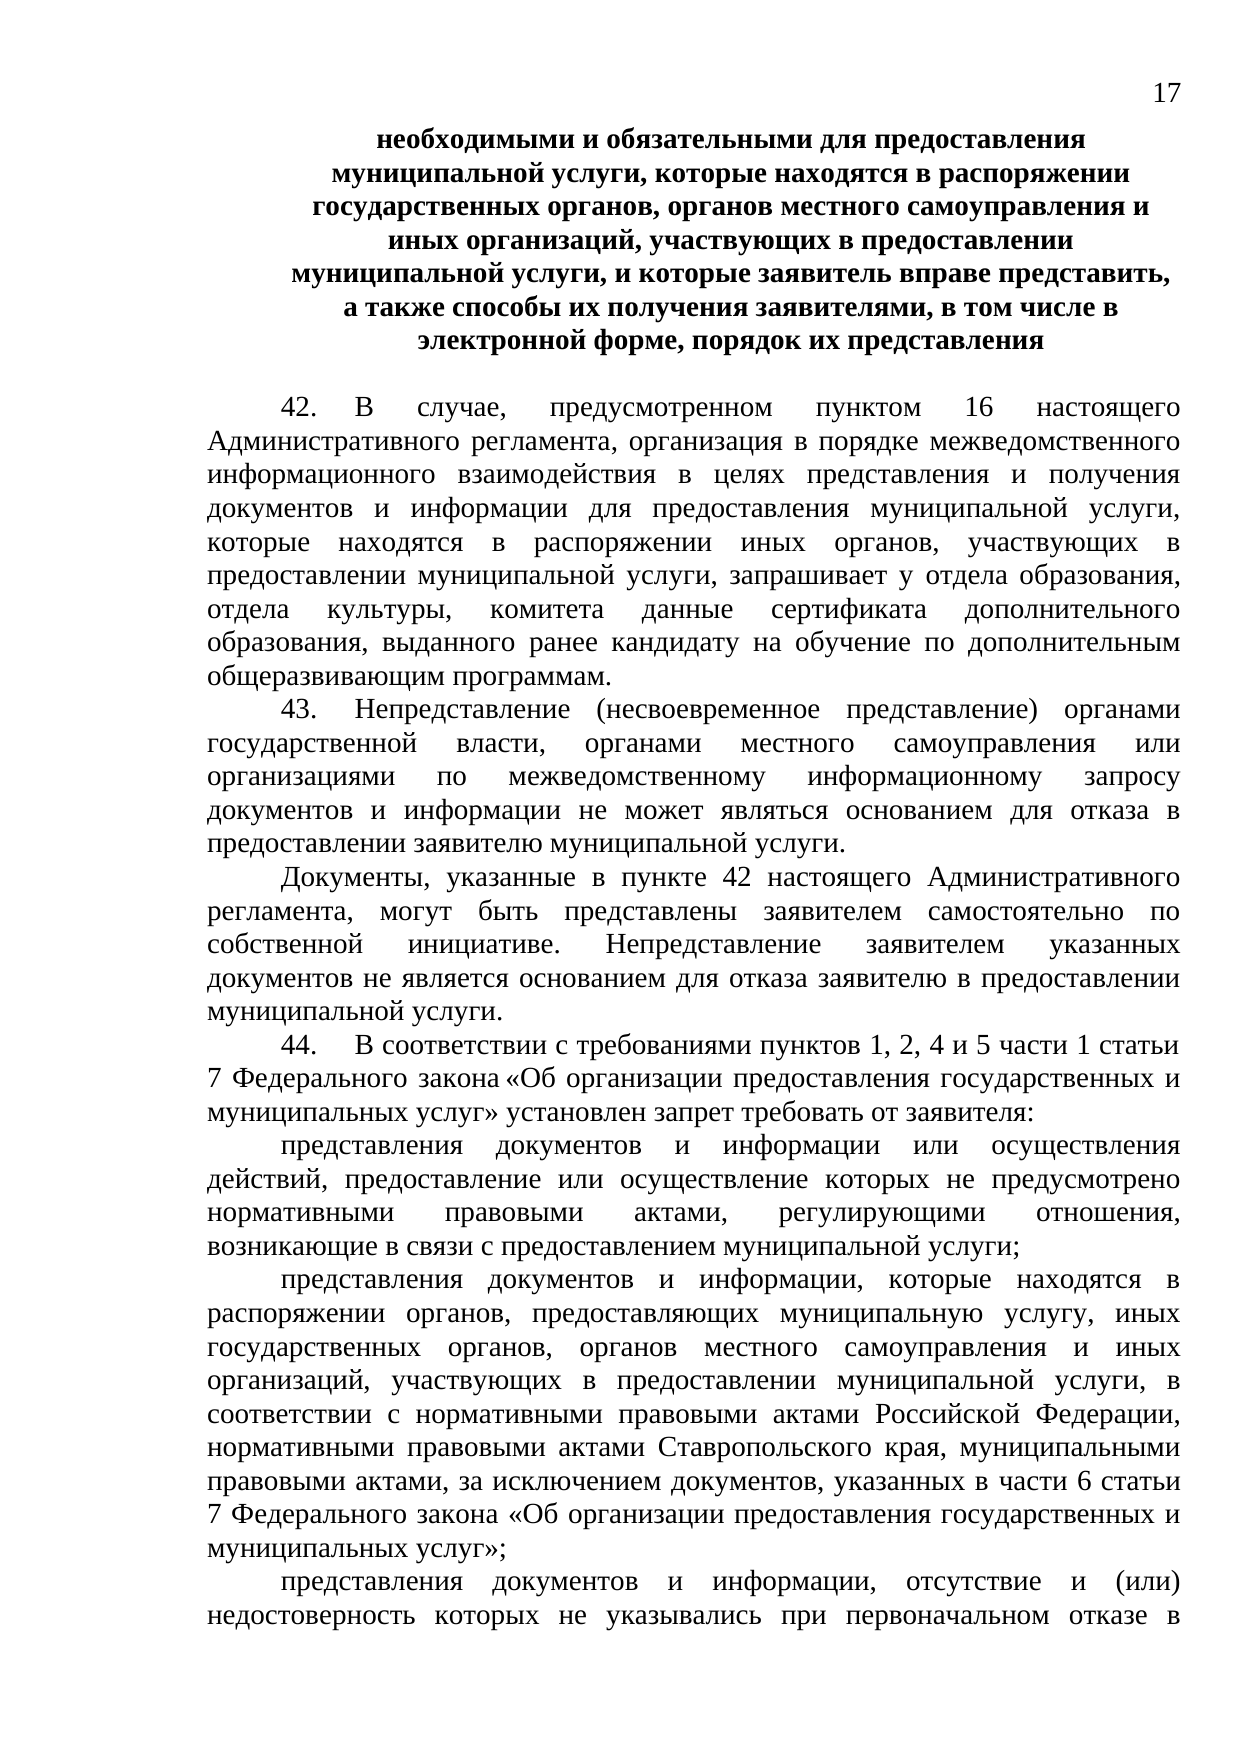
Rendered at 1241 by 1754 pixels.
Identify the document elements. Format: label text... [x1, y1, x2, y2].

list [207, 1563, 1181, 1631]
list Документы, указанные в пункте 42 настоящего Административного регламента, могут быть представлены заявителем самостоятельно по собственной инициативе. Непредставление заявителем указанных документов не является основанием для отказа заявителю в предоставлении муниципальной услуги. [207, 859, 1181, 1027]
list представления документов и информации, которые находятся в распоряжении органов, предоставляющих муниципальную услугу, иных государственных органов, органов местного самоуправления и иных организаций, участвующих в предоставлении муниципальной услуги, в соответствии с нормативными правовыми актами Российской Федерации, нормативными правовыми актами Ставропольского края, муниципальными правовыми актами, за исключением документов, указанных в части 6 статьи 7 Федерального закона «Об организации предоставления государственных и муниципальных услуг»; [207, 1262, 1181, 1563]
list Непредставление (несвоевременное представление) органами государственной власти, органами местного самоуправления или организациями по межведомственному информационному запросу документов и информации не может являться основанием для отказа в предоставлении заявителю муниципальной услуги. [207, 691, 1181, 859]
list представления документов и информации или осуществления действий, предоставление или осуществление которых не предусмотрено нормативными правовыми актами, регулирующими отношения, возникающие в связи с предоставлением муниципальной услуги; [207, 1127, 1181, 1262]
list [281, 121, 1181, 356]
list В соответствии с требованиями пунктов 1, 2, 4 и 5 части 1 статьи 7 Федерального закона «Об организации предоставления государственных и муниципальных услуг» установлен запрет требовать от заявителя: [207, 1027, 1181, 1127]
list В случае, предусмотренном пунктом 16 настоящего Административного регламента, организация в порядке межведомственного информационного взаимодействия в целях представления и получения документов и информации для предоставления муниципальной услуги, которые находятся в распоряжении иных органов, участвующих в предоставлении муниципальной услуги, запрашивает у отдела образования, отдела культуры, комитета данные сертификата дополнительного образования, выданного ранее кандидату на обучение по дополнительным общеразвивающим программам. [207, 389, 1181, 691]
